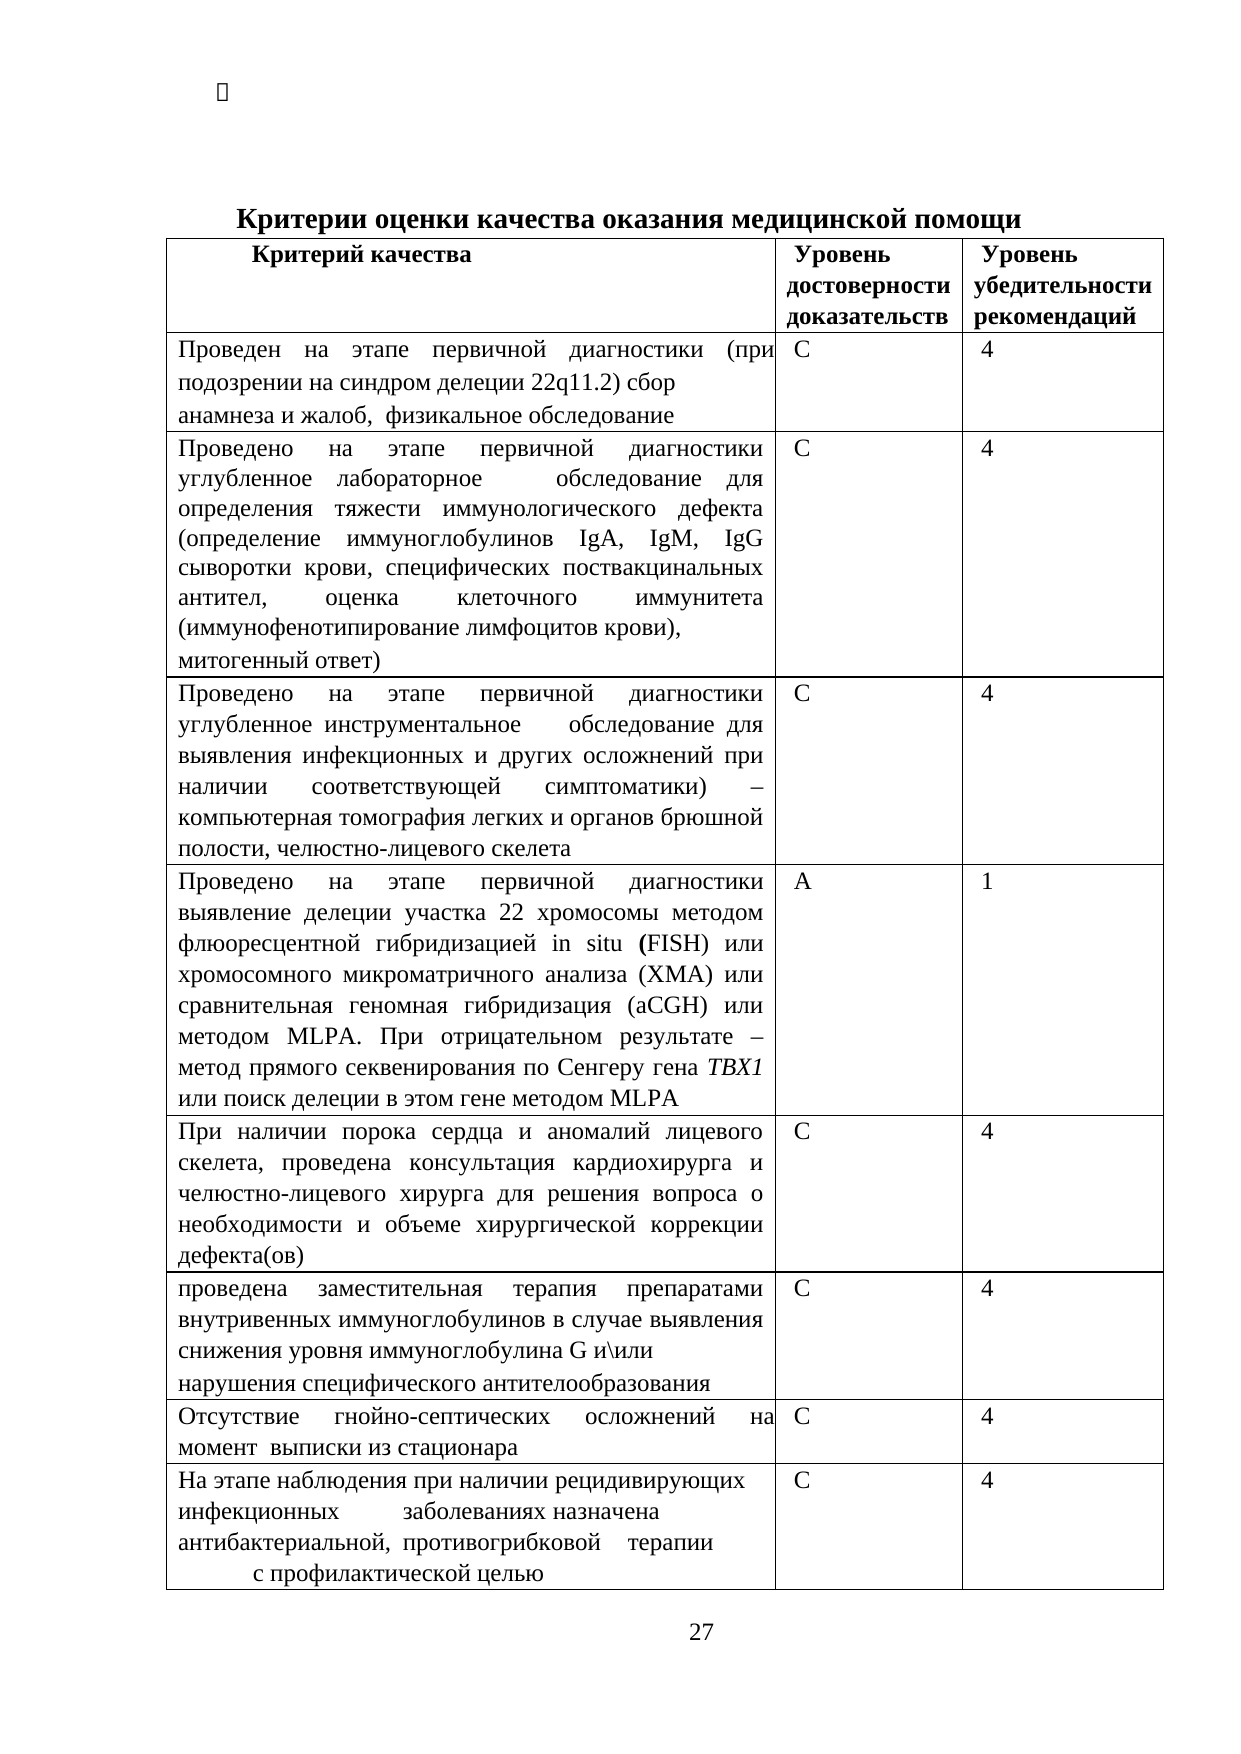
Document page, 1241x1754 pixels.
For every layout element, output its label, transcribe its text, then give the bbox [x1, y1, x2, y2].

table_cell 4 [963, 1464, 1163, 1589]
table_header Критерий качества [167, 239, 775, 332]
subtitle Критерии оценки качества оказания медицинской помощи [236, 201, 1152, 235]
table_cell С [776, 333, 962, 431]
table_cell С [776, 1273, 962, 1399]
table_cell С [776, 678, 962, 864]
table_cell 4 [963, 333, 1163, 431]
table_header Уровень убедительности рекомендаций [963, 239, 1163, 332]
table_cell При наличии порока сердца и аномалий лицевого скелета, проведена консультация кардиохирурга и челюстно-лицевого хирурга для решения вопроса о необходимости и объеме хирургической коррекции дефекта(ов) [167, 1116, 775, 1271]
table_cell проведена заместительная терапия препаратами внутривенных иммуноглобулинов в случае выявления снижения уровня иммуноглобулина G и\или нарушения специфического антителообразования [167, 1273, 775, 1399]
table_cell С [776, 1464, 962, 1589]
table_cell 4 [963, 1116, 1163, 1271]
table_cell С [776, 1116, 962, 1271]
table_cell Проведено на этапе первичной диагностики углубленное инструментальное обследование для выявления инфекционных и других осложнений при наличии соответствующей симптоматики) – компьютерная томография легких и органов брюшной полости, челюстно-лицевого скелета [167, 678, 775, 864]
table_cell Проведено на этапе первичной диагностики углубленное лабораторное обследование для определения тяжести иммунологического дефекта (определение иммуноглобулинов IgA, IgM, IgG сыворотки крови, специфических поствакцинальных антител, оценка клеточного иммунитета (иммунофенотипирование лимфоцитов крови), митогенный ответ) [167, 432, 775, 676]
table_cell Проведен на этапе первичной диагностики (при подозрении на синдром делеции 22q11.2) сбор анамнеза и жалоб, физикальное обследование [167, 333, 775, 431]
table_header Уровень достоверности доказательств [776, 239, 962, 332]
table_cell Проведено на этапе первичной диагностики выявление делеции участка 22 хромосомы методом флюоресцентной гибридизацией in situ (FISH) или хромосомного микроматричного анализа (ХМА) или сравнительная геномная гибридизация (aCGH) или методом MLPA. При отрицательном результате – метод прямого секвенирования по Сенгеру гена TBX1 или поиск делеции в этом гене методом MLPA [167, 865, 775, 1114]
table_cell 4 [963, 1400, 1163, 1463]
table_cell Отсутствие гнойно-септических осложнений на момент выписки из стационара [167, 1400, 775, 1463]
table_cell А [776, 865, 962, 1114]
table_cell 4 [963, 1273, 1163, 1399]
table_cell На этапе наблюдения при наличии рецидивирующих инфекционных заболеваниях назначена антибактериальной, противогрибковой терапии с профилактической целью [167, 1464, 775, 1589]
table_cell 1 [963, 865, 1163, 1114]
table_cell 4 [963, 432, 1163, 676]
table_cell С [776, 1400, 962, 1463]
table_cell С [776, 432, 962, 676]
table_cell 4 [963, 678, 1163, 864]
